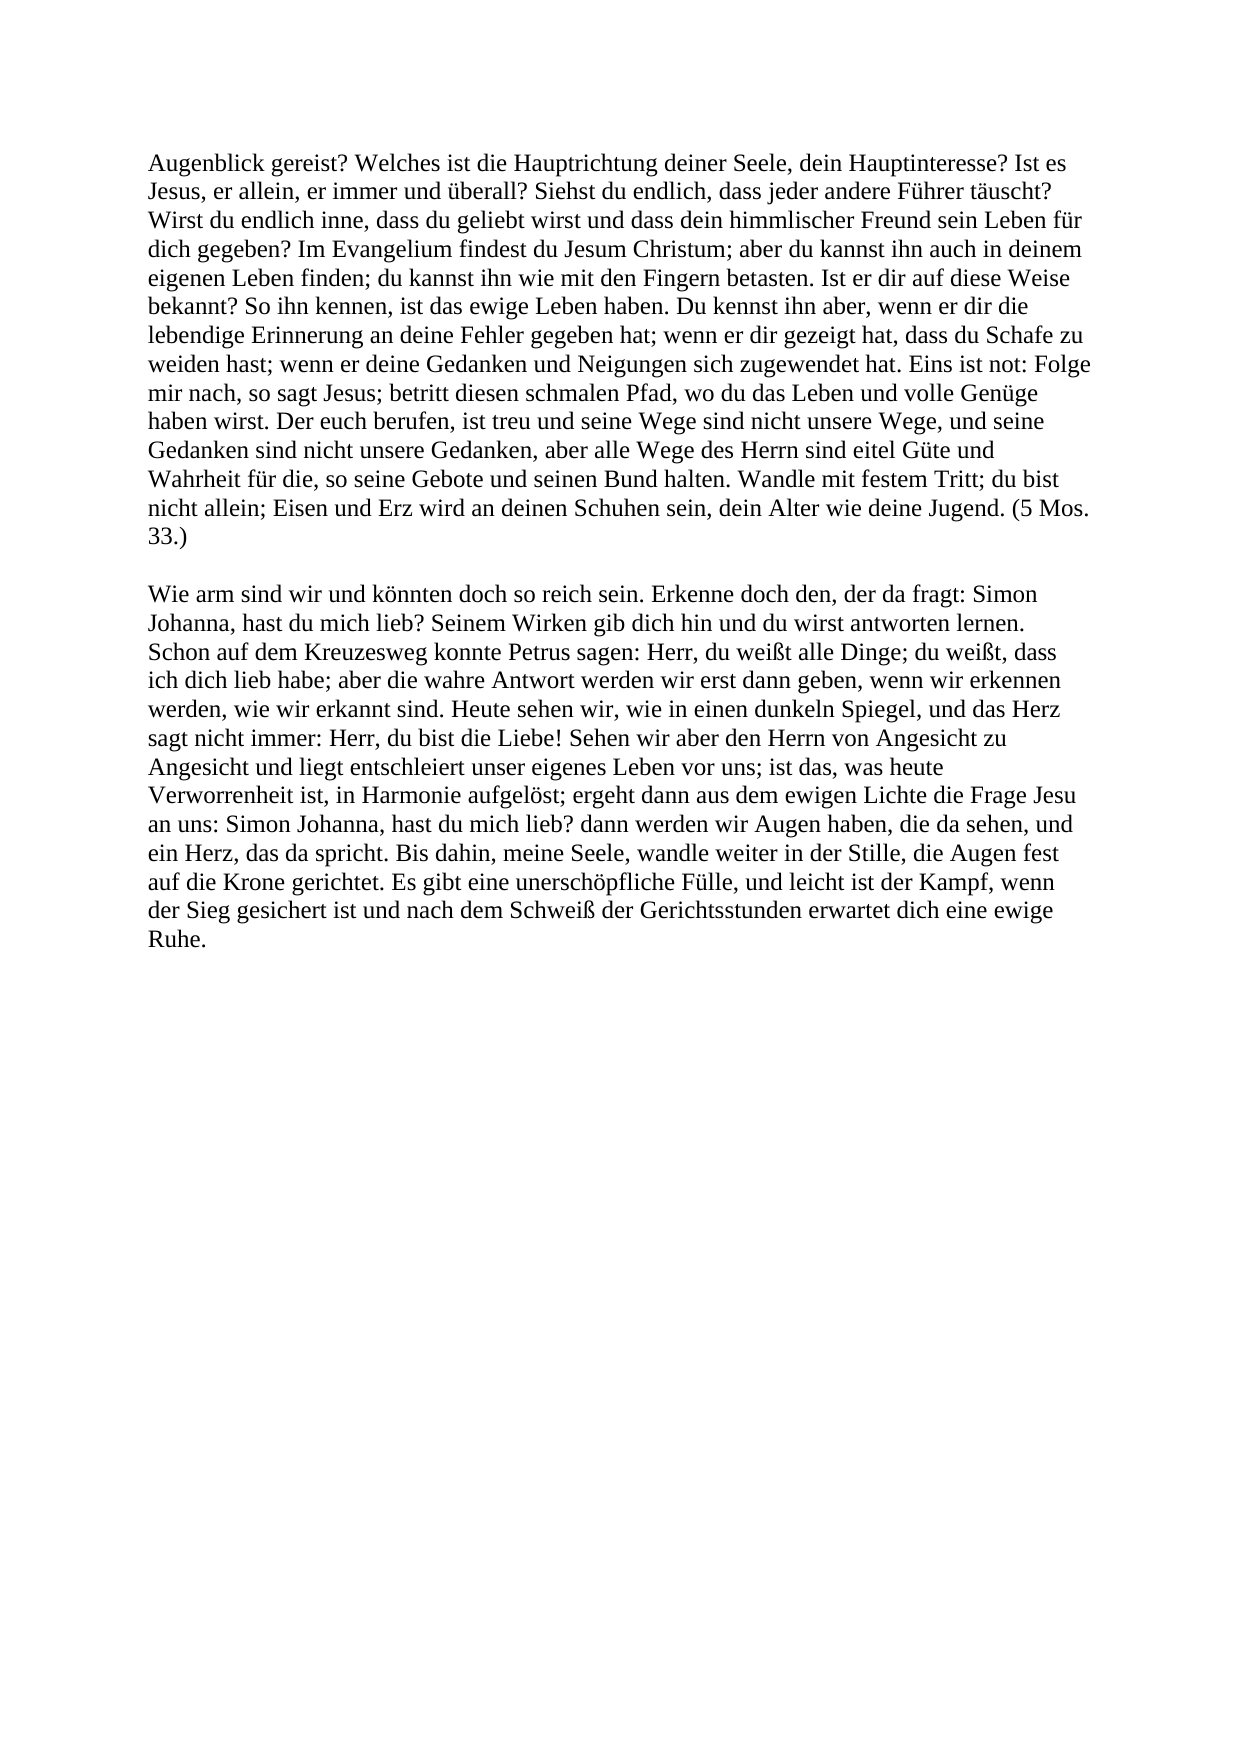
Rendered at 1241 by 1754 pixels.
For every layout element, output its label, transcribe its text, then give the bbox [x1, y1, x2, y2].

text Wie arm sind wir und könnten doch so reich sein. Erkenne doch den, der da fragt: Simon Johanna, hast du mich lieb? Seinem Wirken gib dich hin und du wirst antworten lernen. Schon auf dem Kreuzesweg konnte Petrus sagen: Herr, du weißt alle Dinge; du weißt, dass ich dich lieb habe; aber die wahre Antwort werden wir erst dann geben, wenn wir erkennen werden, wie wir erkannt sind. Heute sehen wir, wie in einen dunkeln Spiegel, und das Herz sagt nicht immer: Herr, du bist die Liebe! Sehen wir aber den Herrn von Angesicht zu Angesicht und liegt entschleiert unser eigenes Leben vor uns; ist das, was heute Verworrenheit ist, in Harmonie aufgelöst; ergeht dann aus dem ewigen Lichte die Frage Jesu an uns: Simon Johanna, hast du mich lieb? dann werden wir Augen haben, die da sehen, und ein Herz, das da spricht. Bis dahin, meine Seele, wandle weiter in der Stille, die Augen fest auf die Krone gerichtet. Es gibt eine unerschöpfliche Fülle, und leicht ist der Kampf, wenn der Sieg gesichert ist und nach dem Schweiß der Gerichtsstunden erwartet dich eine ewige Ruhe. [148, 579, 1093, 953]
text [148, 148, 1093, 550]
